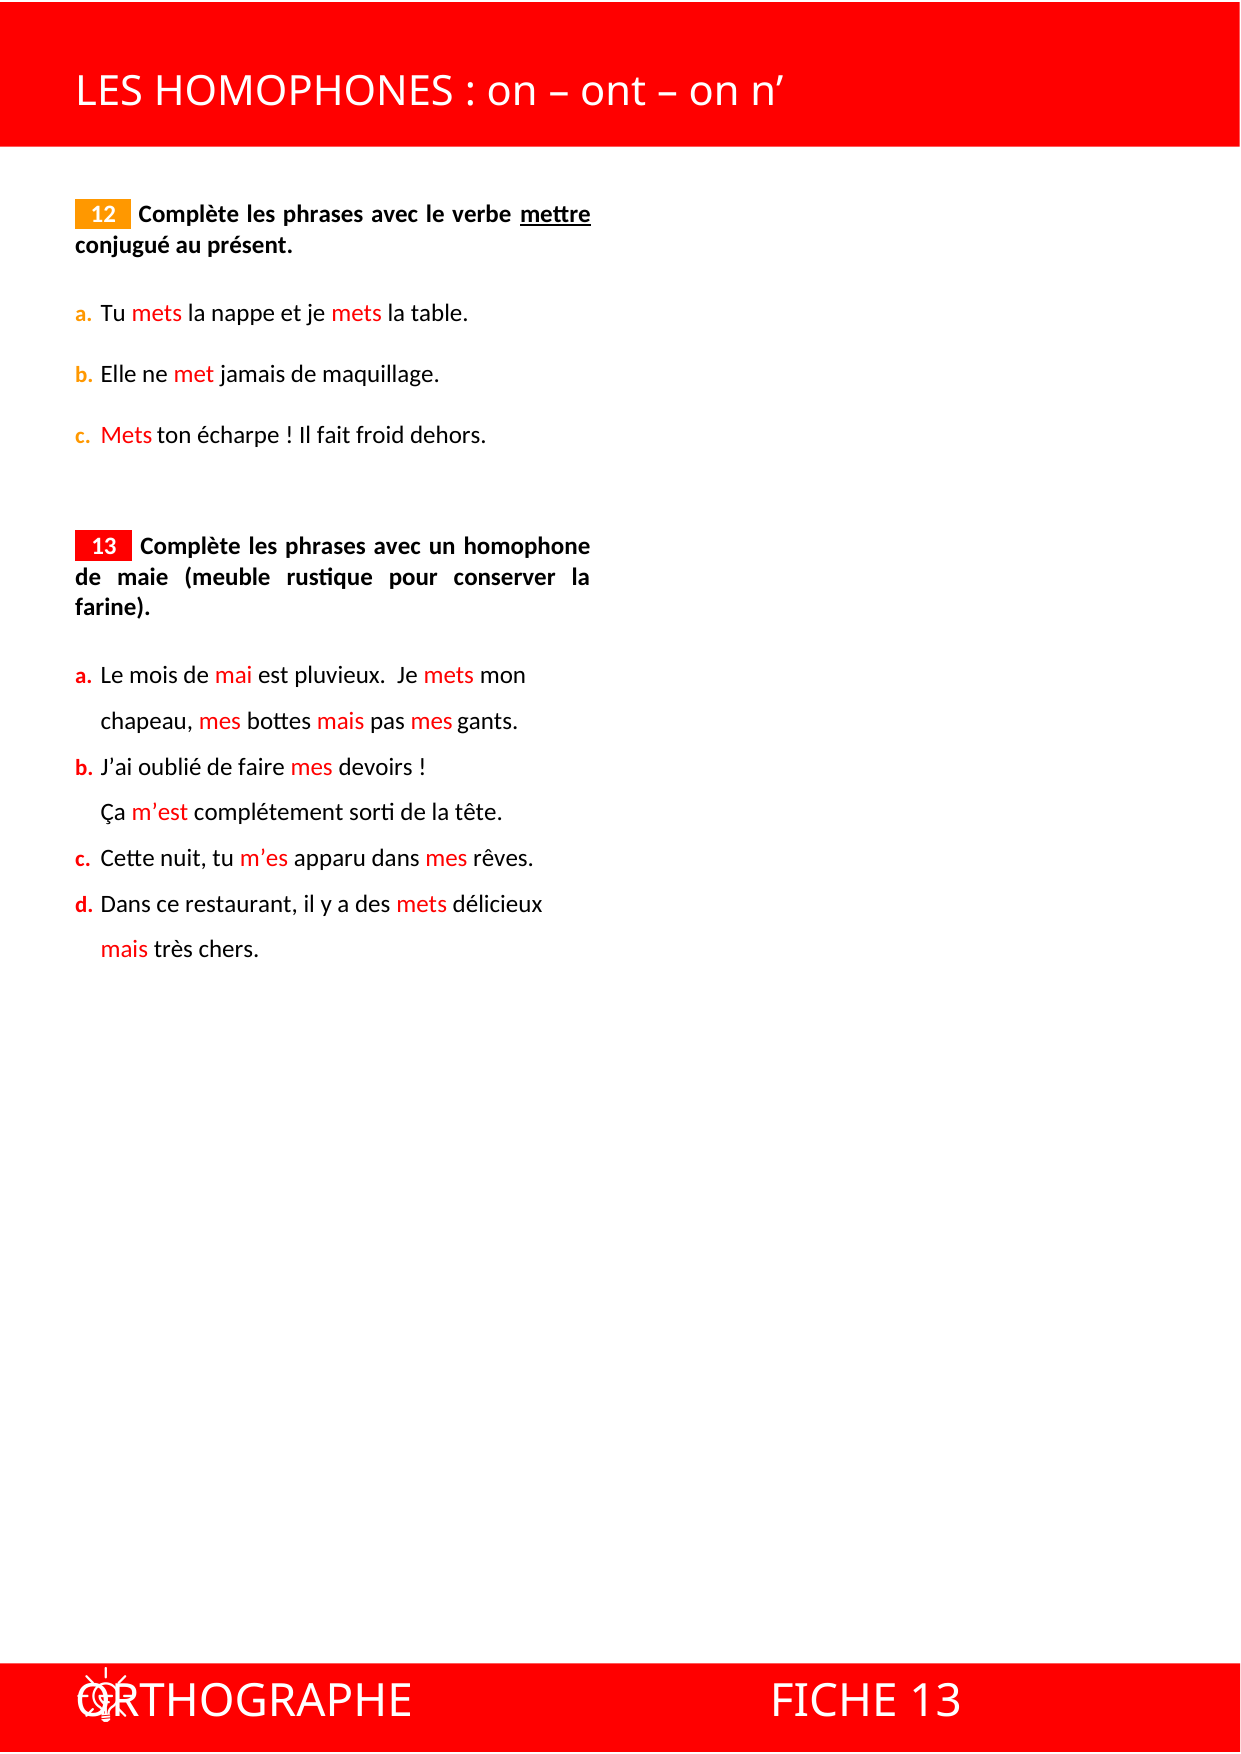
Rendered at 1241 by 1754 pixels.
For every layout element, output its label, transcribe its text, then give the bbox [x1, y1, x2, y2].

text 13 Complète les phrases avec un homophone de maie (meuble rustique pour conserver la farine). [75, 530, 591, 622]
picture [120, 1687, 132, 1699]
list Cette nuit, tu m’es apparu dans mes rêves. [75, 842, 591, 873]
list Mets ton écharpe ! Il fait froid dehors. [75, 419, 591, 449]
list Le mois de mai est pluvieux. Je mets mon chapeau, mes bottes mais pas mes gants. [75, 659, 591, 735]
picture [75, 1667, 139, 1724]
text 12 Complète les phrases avec le verbe mettre conjugué au présent. [75, 198, 591, 259]
list Elle ne met jamais de maquillage. [75, 358, 591, 388]
list Tu mets la nappe et je mets la table. [75, 297, 591, 327]
list J’ai oublié de faire mes devoirs ! Ça m’est complétement sorti de la tête. [75, 751, 591, 827]
list Dans ce restaurant, il y a des mets délicieux mais très chers. [75, 888, 591, 964]
